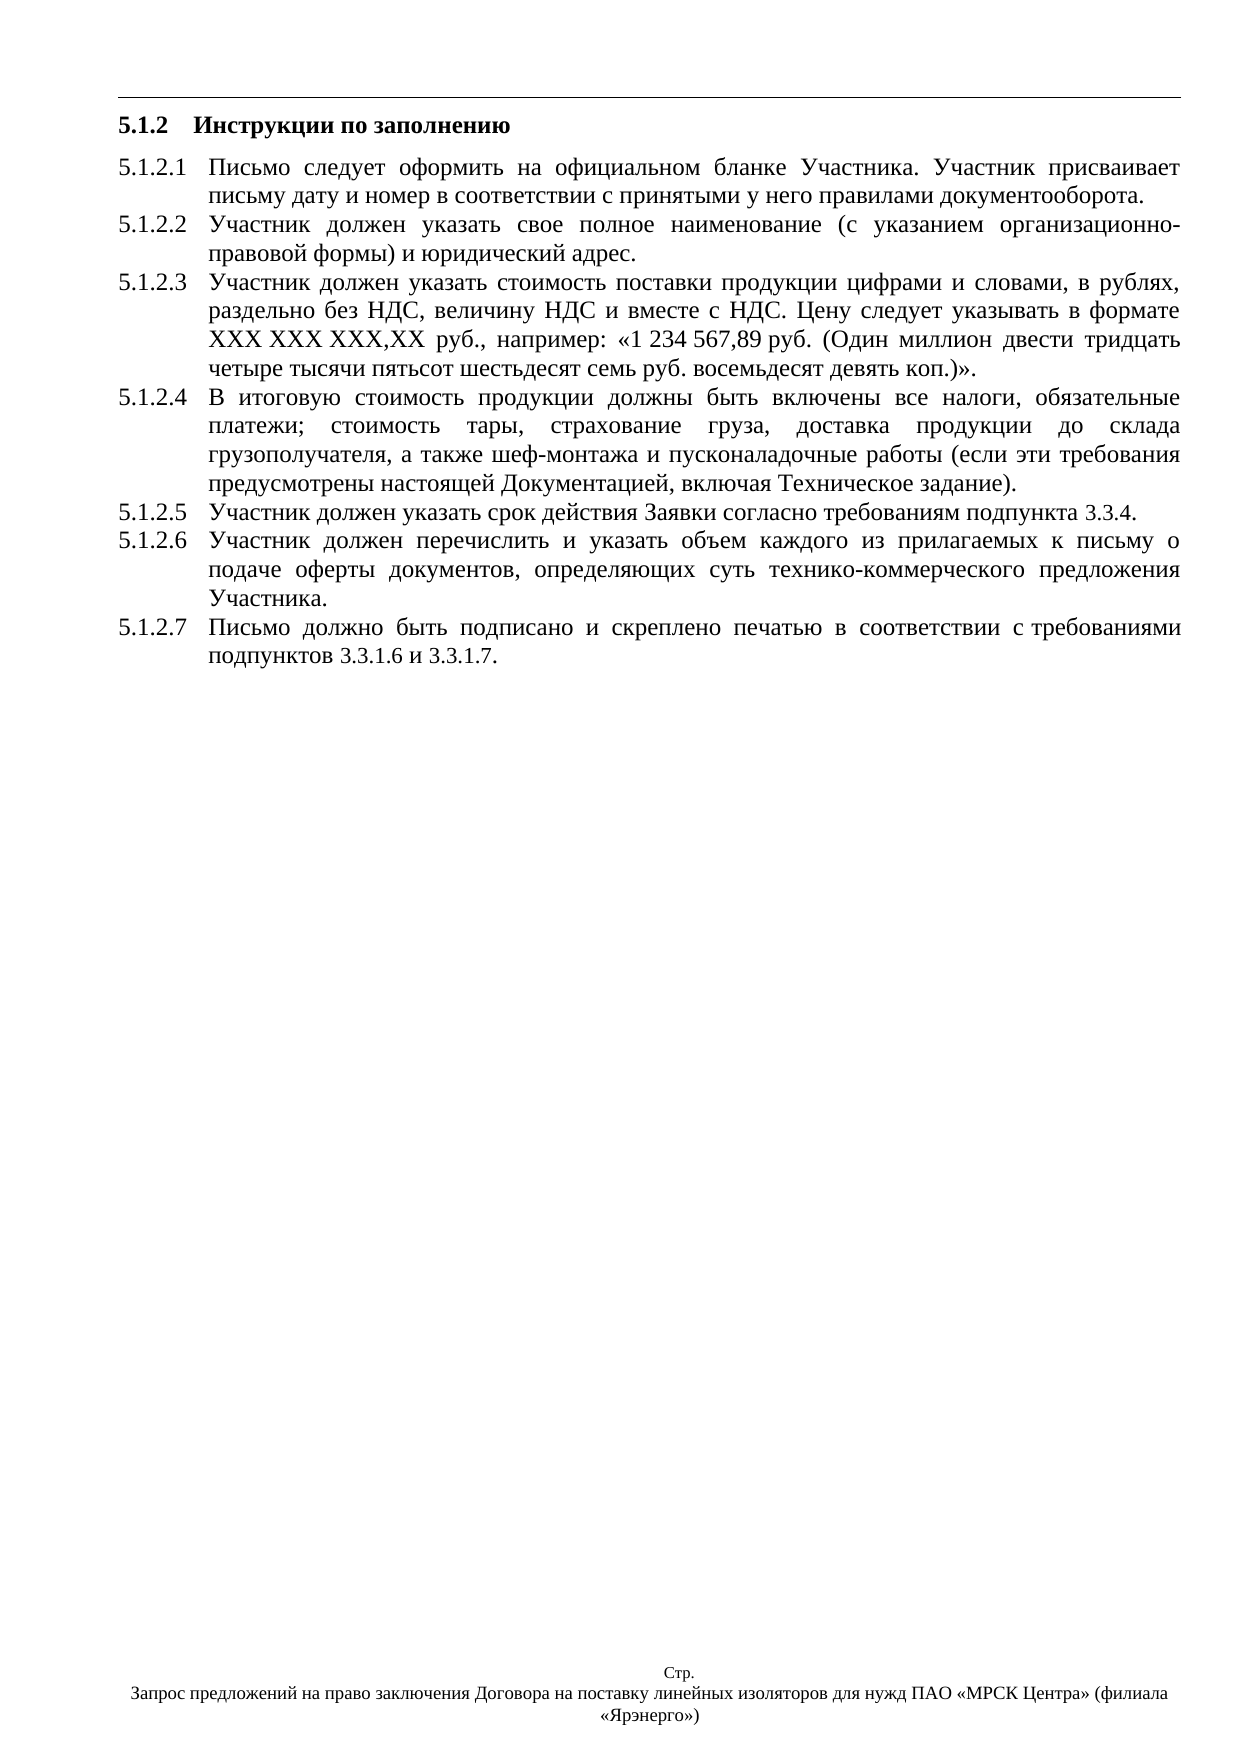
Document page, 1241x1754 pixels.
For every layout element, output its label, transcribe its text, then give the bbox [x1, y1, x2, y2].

list Участник должен указать стоимость поставки продукции цифрами и словами, в рублях, раздельно без НДС, величину НДС и вместе с НДС. Цену следует указывать в формате ХХХ ХХХ ХХХ,ХХ руб., например: «1 234 567,89 руб. (Один миллион двести тридцать четыре тысячи пятьсот шестьдесят семь руб. восемьдесят девять коп.)». [118, 267, 1181, 382]
subtitle Инструкции по заполнению [118, 111, 1181, 139]
list Участник должен указать свое полное наименование (с указанием организационно-правовой формы) и юридический адрес. [118, 209, 1181, 267]
list Участник должен перечислить и указать объем каждого из прилагаемых к письму о подаче оферты документов, определяющих суть технико-коммерческого предложения Участника. [118, 526, 1181, 612]
list В итоговую стоимость продукции должны быть включены все налоги, обязательные платежи; стоимость тары, страхование груза, доставка продукции до склада грузополучателя, а также шеф-монтажа и пусконаладочные работы (если эти требования предусмотрены настоящей Документацией, включая Техническое задание). [118, 382, 1181, 497]
list Письмо следует оформить на официальном бланке Участника. Участник присваивает письму дату и номер в соответствии с принятыми у него правилами документооборота. [118, 152, 1181, 209]
list Участник должен указать срок действия Заявки согласно требованиям подпункта 3.3.4. [118, 497, 1181, 526]
list Письмо должно быть подписано и скреплено печатью в соответствии с требованиями подпунктов 3.3.1.6 и 3.3.1.7. [118, 612, 1181, 669]
